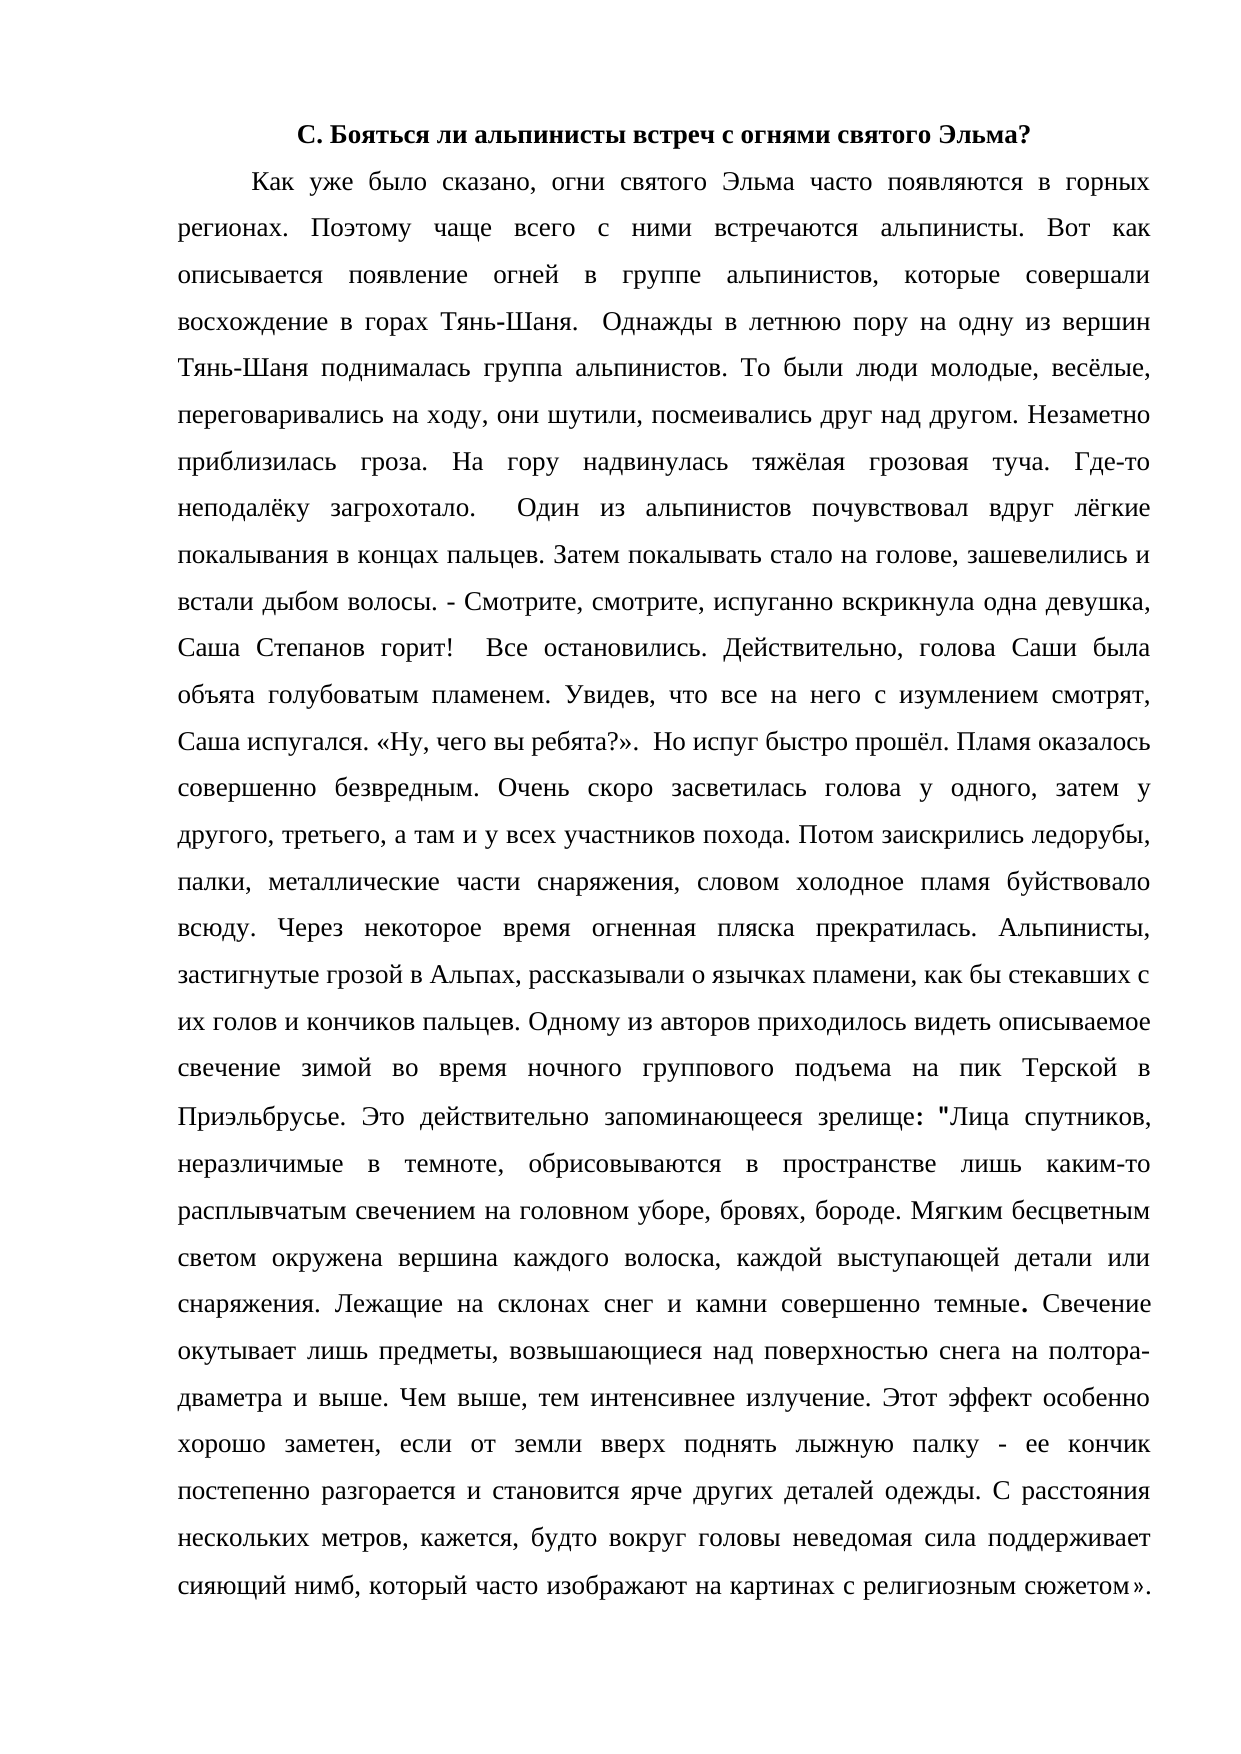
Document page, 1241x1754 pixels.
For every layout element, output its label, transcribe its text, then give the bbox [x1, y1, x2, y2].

text С. Бояться ли альпинисты встреч с огнями святого Эльма? [177, 118, 1152, 149]
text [177, 165, 1152, 1602]
